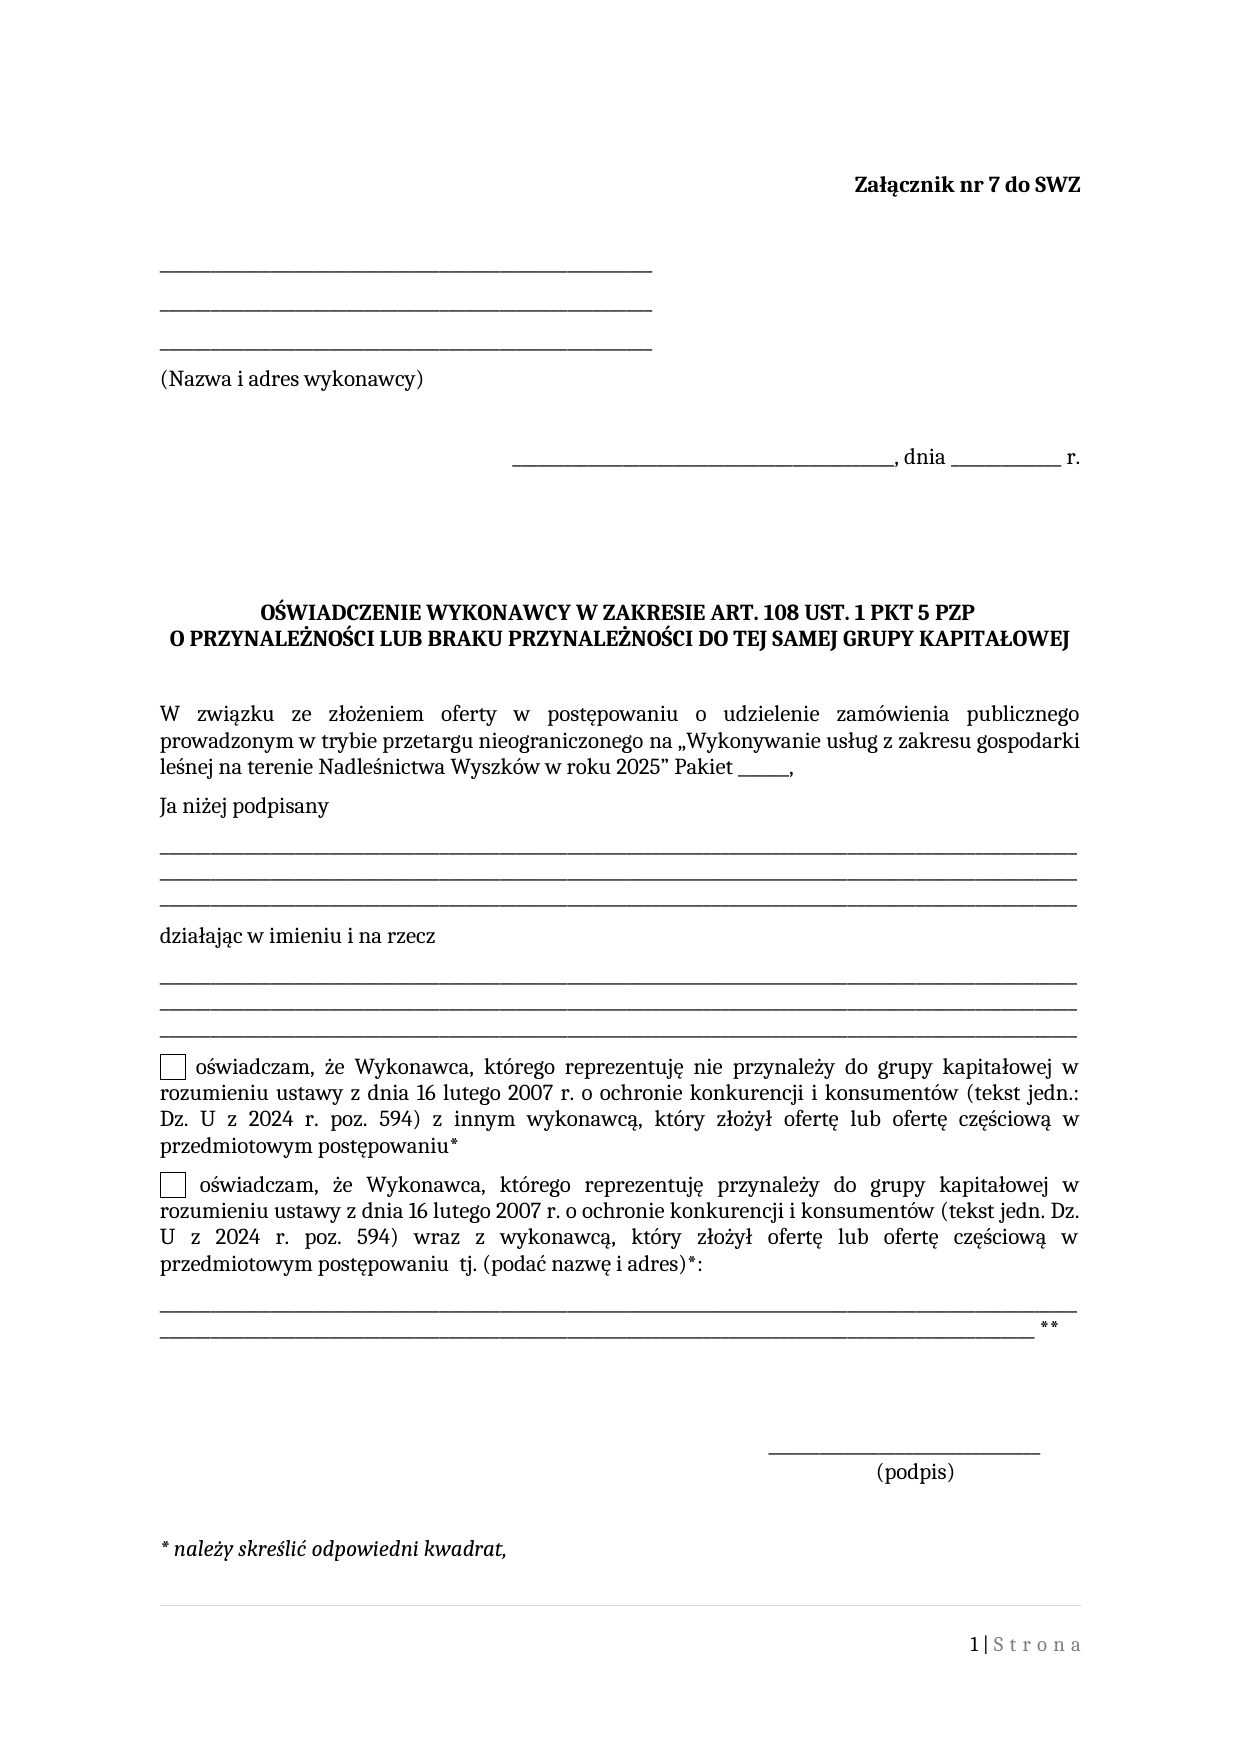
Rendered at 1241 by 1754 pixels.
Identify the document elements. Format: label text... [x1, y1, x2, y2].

text oświadczam, że Wykonawca, którego reprezentuję nie przynależy do grupy kapitałowej w rozumieniu ustawy z dnia 16 lutego 2007 r. o ochronie konkurencji i konsumentów (tekst jedn.: Dz. U z 2024 r. poz. 594) z innym wykonawcą, który złożył ofertę lub ofertę częściową w przedmiotowym postępowaniu* [159, 1053, 1081, 1159]
text W związku ze złożeniem oferty w postępowaniu o udzielenie zamówienia publicznego prowadzonym w trybie przetargu nieograniczonego na „Wykonywanie usług z zakresu gospodarki leśnej na terenie Nadleśnictwa Wyszków w roku 2025” Pakiet ______, [159, 701, 1081, 780]
text oświadczam, że Wykonawca, którego reprezentuję przynależy do grupy kapitałowej w rozumieniu ustawy z dnia 16 lutego 2007 r. o ochronie konkurencji i konsumentów (tekst jedn. Dz. U z 2024 r. poz. 594) wraz z wykonawcą, który złożył ofertę lub ofertę częściową w przedmiotowym postępowaniu tj. (podać nazwę i adres)*: [159, 1171, 1081, 1277]
text _____________________________________________, dnia _____________ r. [159, 444, 1081, 470]
text działając w imieniu i na rzecz [159, 923, 1081, 949]
text __________________________________________________________ [159, 327, 1081, 354]
text ____________________________________________________________________________________________________________________________________________________________________________________________________________________________________________________________________________________________________________________________________ [159, 831, 1081, 911]
text Ja niżej podpisany [159, 793, 1081, 819]
text (Nazwa i adres wykonawcy) [159, 366, 1081, 393]
text ___________________________________________________________________________________________________________________________________________________________________________________________________________________ ** [159, 1289, 1081, 1342]
text ____________________________________________________________________________________________________________________________________________________________________________________________________________________________________________________________________________________________________________________________________ [159, 962, 1081, 1041]
text ________________________________ (podpis) [750, 1432, 1081, 1485]
text * należy skreślić odpowiedni kwadrat, [159, 1536, 1081, 1563]
text Załącznik nr 7 do SWZ [159, 172, 1081, 198]
text __________________________________________________________ [159, 288, 1081, 315]
text OŚWIADCZENIE WYKONAWCY W ZAKRESIE ART. 108 UST. 1 PKT 5 PZP O PRZYNALEŻNOŚCI LUB BRAKU PRZYNALEŻNOŚCI DO TEJ SAMEJ GRUPY KAPITAŁOWEJ [159, 599, 1081, 652]
text __________________________________________________________ [159, 250, 1081, 276]
